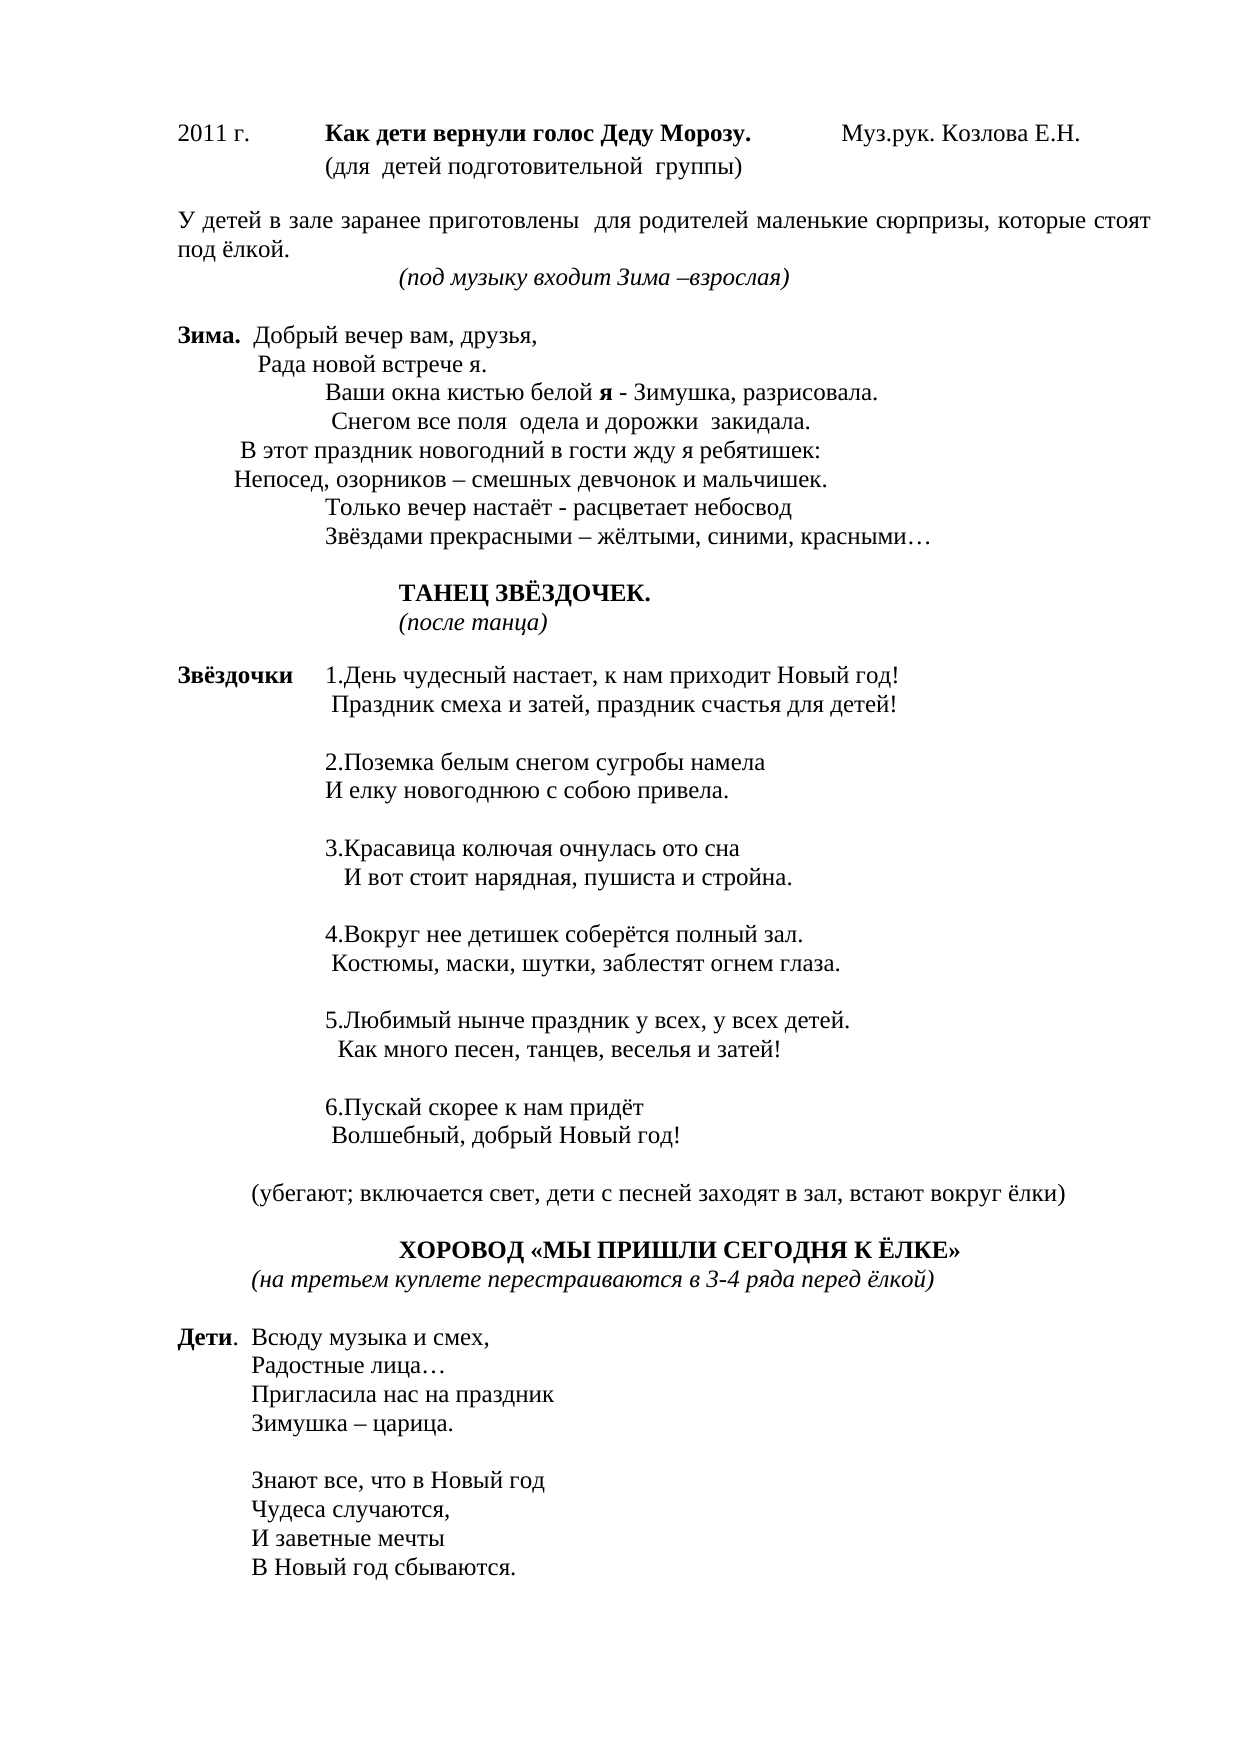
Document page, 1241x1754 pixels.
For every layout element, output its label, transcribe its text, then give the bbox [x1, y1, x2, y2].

text Снегом все поля одела и дорожки закидала. [251, 406, 1152, 435]
text И елку новогоднюю с собою привела. [177, 776, 1152, 804]
text 5.Любимый нынче праздник у всех, у всех детей. [251, 1006, 1152, 1034]
text Зимушка – царица. [177, 1408, 1152, 1437]
text (после танца) [177, 607, 1152, 636]
text Звёздочки 1.День чудесный настает, к нам приходит Новый год! [177, 661, 1152, 689]
text У детей в зале заранее приготовлены для родителей маленькие сюрпризы, которые стоят под ёлкой. [177, 205, 1152, 262]
text (под музыку входит Зима –взрослая) [177, 262, 1152, 291]
text И заветные мечты [177, 1523, 1152, 1552]
text 4.Вокруг нее детишек соберётся полный зал. [251, 919, 1152, 948]
text 2011 г. Как дети вернули голос Деду Морозу. Муз.рук. Козлова Е.Н. (для детей подготовительной группы) [177, 118, 1152, 180]
text Волшебный, добрый Новый год! [177, 1121, 1152, 1149]
text В этот праздник новогодний в гости жду я ребятишек: [177, 435, 1152, 464]
text Костюмы, маски, шутки, заблестят огнем глаза. [177, 948, 1152, 977]
text (убегают; включается свет, дети с песней заходят в зал, встают вокруг ёлки) [177, 1178, 1152, 1207]
text Знают все, что в Новый год [177, 1466, 1152, 1494]
text 6.Пускай скорее к нам придёт [251, 1092, 1152, 1121]
text Как много песен, танцев, веселья и затей! [177, 1034, 1152, 1063]
text (на третьем куплете перестраиваются в 3-4 ряда перед ёлкой) [177, 1264, 1152, 1293]
text Рада новой встрече я. [177, 349, 1152, 377]
text И вот стоит нарядная, пушиста и стройна. [251, 862, 1152, 891]
text Только вечер настаёт - расцветает небосвод [177, 492, 1152, 521]
text 2.Поземка белым снегом сугробы намела [251, 747, 1152, 776]
text ТАНЕЦ ЗВЁЗДОЧЕК. [177, 578, 1152, 607]
text Пригласила нас на праздник [177, 1379, 1152, 1408]
text Дети. Всюду музыка и смех, [177, 1322, 1152, 1351]
text В Новый год сбываются. [177, 1552, 1152, 1581]
text Ваши окна кистью белой я - Зимушка, разрисовала. [177, 377, 1152, 406]
text Чудеса случаются, [177, 1494, 1152, 1523]
text Зима. Добрый вечер вам, друзья, [177, 320, 1152, 349]
text Радостные лица… [177, 1351, 1152, 1379]
text ХОРОВОД «МЫ ПРИШЛИ СЕГОДНЯ К ЁЛКЕ» [177, 1236, 1152, 1264]
text Непосед, озорников – смешных девчонок и мальчишек. [177, 464, 1152, 492]
text Праздник смеха и затей, праздник счастья для детей! [177, 689, 1152, 718]
text 3.Красавица колючая очнулась ото сна [251, 833, 1152, 862]
text Звёздами прекрасными – жёлтыми, синими, красными… [177, 521, 1152, 550]
